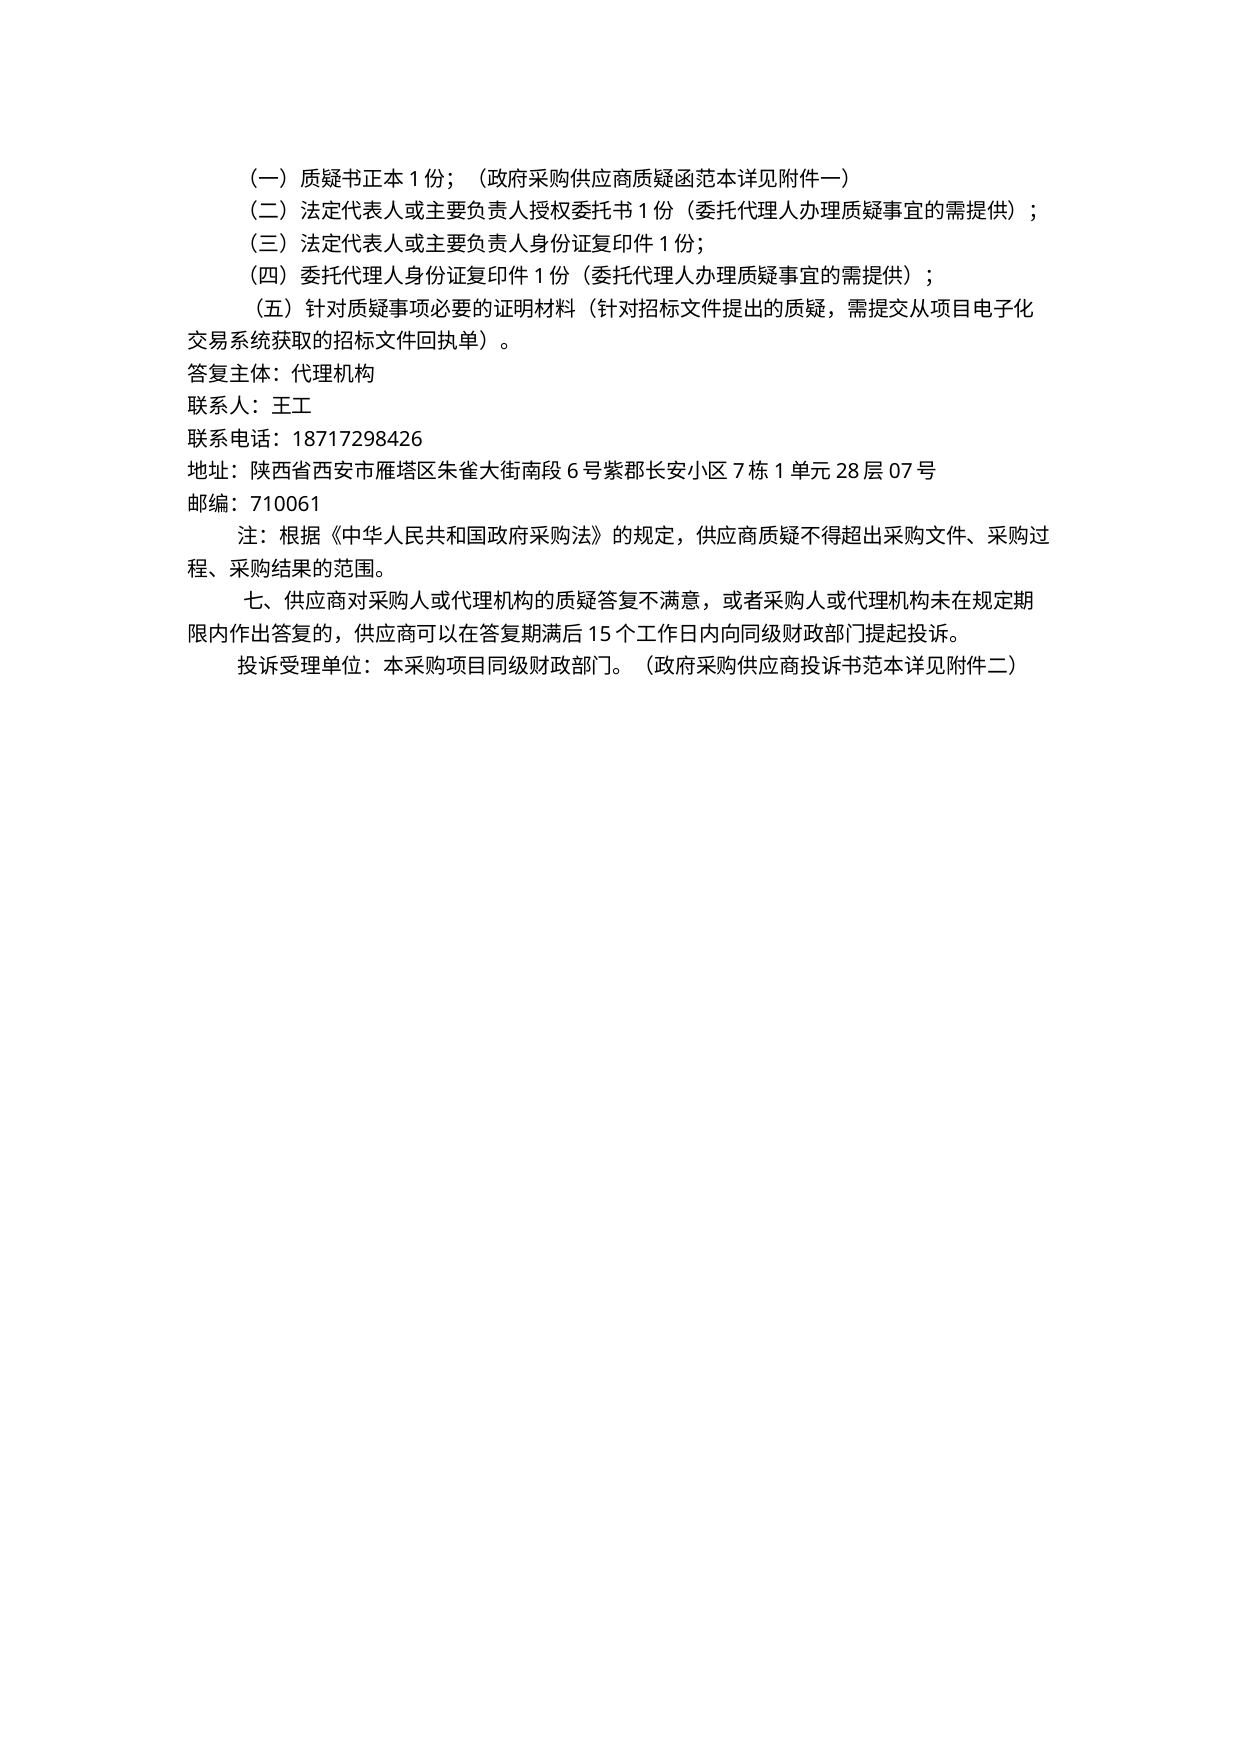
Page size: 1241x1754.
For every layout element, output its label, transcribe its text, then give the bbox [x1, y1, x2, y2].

text 七、供应商对采购人或代理机构的质疑答复不满意，或者采购人或代理机构未在规定期限内作出答复的，供应商可以在答复期满后15个工作日内向同级财政部门提起投诉。 [187, 584, 1053, 649]
text 地址：陕西省西安市雁塔区朱雀大街南段6号紫郡长安小区7栋1单元28层07号 [187, 454, 1053, 487]
text 联系人：王工 [187, 389, 1053, 422]
text （二）法定代表人或主要负责人授权委托书1份（委托代理人办理质疑事宜的需提供）； [187, 194, 1053, 227]
text （五）针对质疑事项必要的证明材料（针对招标文件提出的质疑，需提交从项目电子化交易系统获取的招标文件回执单）。 [187, 292, 1053, 357]
text 邮编：710061 [187, 487, 1053, 519]
text （三）法定代表人或主要负责人身份证复印件1份； [187, 227, 1053, 259]
text 投诉受理单位：本采购项目同级财政部门。（政府采购供应商投诉书范本详见附件二） [187, 649, 1053, 682]
text 联系电话：18717298426 [187, 422, 1053, 454]
text （一）质疑书正本1份；（政府采购供应商质疑函范本详见附件一） [187, 162, 1053, 194]
text 注：根据《中华人民共和国政府采购法》的规定，供应商质疑不得超出采购文件、采购过程、采购结果的范围。 [187, 519, 1053, 584]
text 答复主体：代理机构 [187, 357, 1053, 389]
text （四）委托代理人身份证复印件1份（委托代理人办理质疑事宜的需提供）； [187, 259, 1053, 292]
